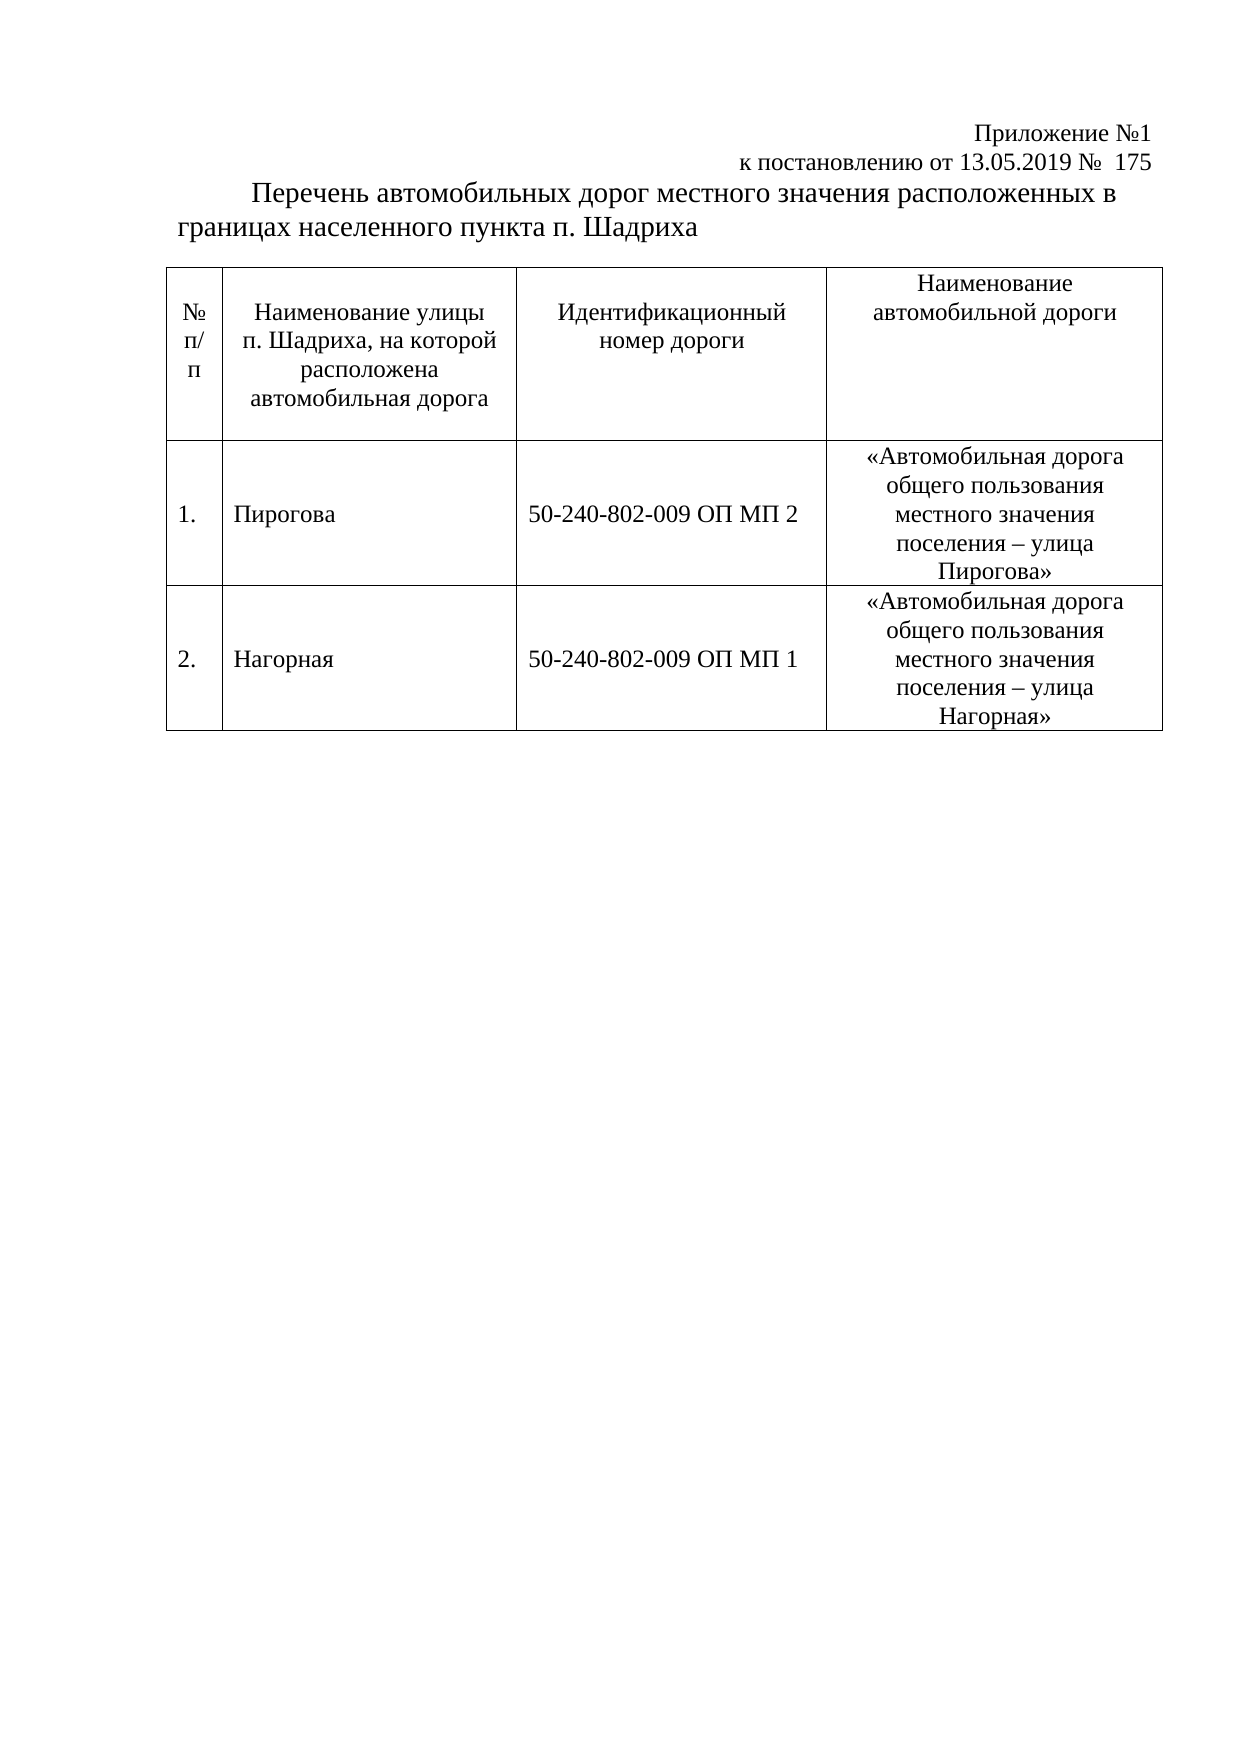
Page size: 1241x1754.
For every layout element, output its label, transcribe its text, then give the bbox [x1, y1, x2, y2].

text Перечень автомобильных дорог местного значения расположенных в границах населенного пункта п. Шадриха [177, 176, 1152, 243]
table_header № п/п [167, 268, 222, 440]
table_cell 1. [167, 441, 222, 585]
text к постановлению от 13.05.2019 № 175 [177, 147, 1152, 176]
table_header Наименование автомобильной дороги [827, 268, 1162, 440]
table_cell 50-240-802-009 ОП МП 2 [517, 441, 826, 585]
table_cell «Автомобильная дорога общего пользования местного значения поселения – улица Нагорная» [827, 586, 1162, 730]
table_cell 2. [167, 586, 222, 730]
table_cell Пирогова [223, 441, 516, 585]
text Приложение №1 [177, 118, 1152, 147]
table_header Идентификационный номер дороги [517, 268, 826, 440]
table_cell 50-240-802-009 ОП МП 1 [517, 586, 826, 730]
table_cell Нагорная [223, 586, 516, 730]
table_cell «Автомобильная дорога общего пользования местного значения поселения – улица Пирогова» [827, 441, 1162, 585]
table_header Наименование улицы п. Шадриха, на которой расположена автомобильная дорога [223, 268, 516, 440]
